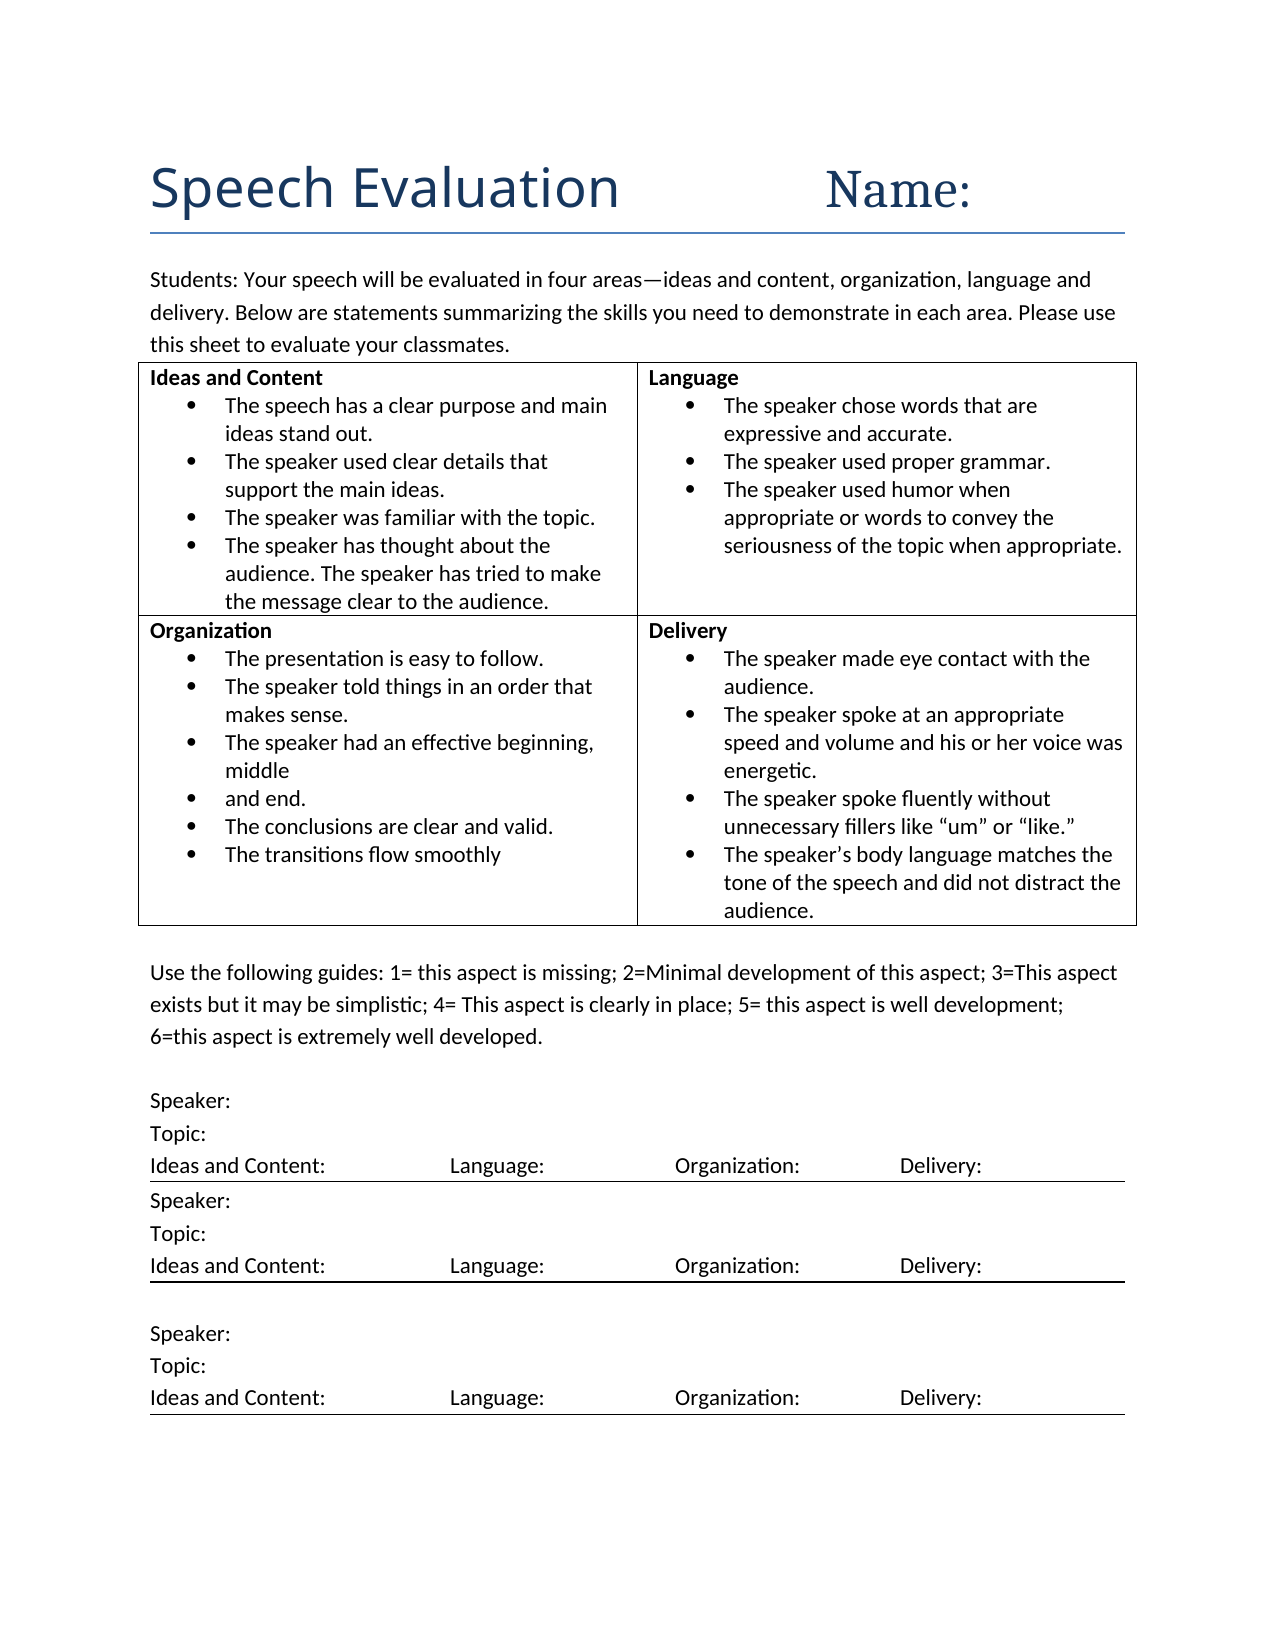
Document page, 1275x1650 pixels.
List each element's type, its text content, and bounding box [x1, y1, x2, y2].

text Topic: [150, 1351, 1125, 1379]
table_cell Organization The presentation is easy to follow. The speaker told things in an order that makes sense. The speaker had an effective beginning, middle and end. The conclusions are clear and valid. The transitions flow smoothly [139, 616, 637, 924]
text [150, 1151, 1125, 1181]
table_cell Delivery The speaker made eye contact with the audience. The speaker spoke at an appropriate speed and volume and his or her voice was energetic. The speaker spoke fluently without unnecessary fillers like “um” or “like.” The speaker’s body language matches the tone of the speech and did not distract the audience. [638, 616, 1136, 924]
text Topic: [150, 1219, 1125, 1247]
text Students: Your speech will be evaluated in four areas—ideas and content, organization, language and delivery. Below are statements summarizing the skills you need to demonstrate in each area. Please use this sheet to evaluate your classmates. [150, 265, 1125, 358]
text Speaker: [150, 1086, 1125, 1114]
text Use the following guides: 1= this aspect is missing; 2=Minimal development of this aspect; 3=This aspect exists but it may be simplistic; 4= This aspect is clearly in place; 5= this aspect is well development; 6=this aspect is extremely well developed. [150, 958, 1125, 1050]
title Speech Evaluation Name: [150, 150, 1125, 232]
table_header Ideas and Content The speech has a clear purpose and main ideas stand out. The speaker used clear details that support the main ideas. The speaker was familiar with the topic. The speaker has thought about the audience. The speaker has tried to make the message clear to the audience. [139, 363, 637, 615]
table_header Language The speaker chose words that are expressive and accurate. The speaker used proper grammar. The speaker used humor when appropriate or words to convey the seriousness of the topic when appropriate. [638, 363, 1136, 615]
text Topic: [150, 1119, 1125, 1147]
text Speaker: [150, 1187, 1125, 1215]
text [150, 1251, 1125, 1281]
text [150, 1383, 1125, 1414]
text Speaker: [150, 1319, 1125, 1347]
